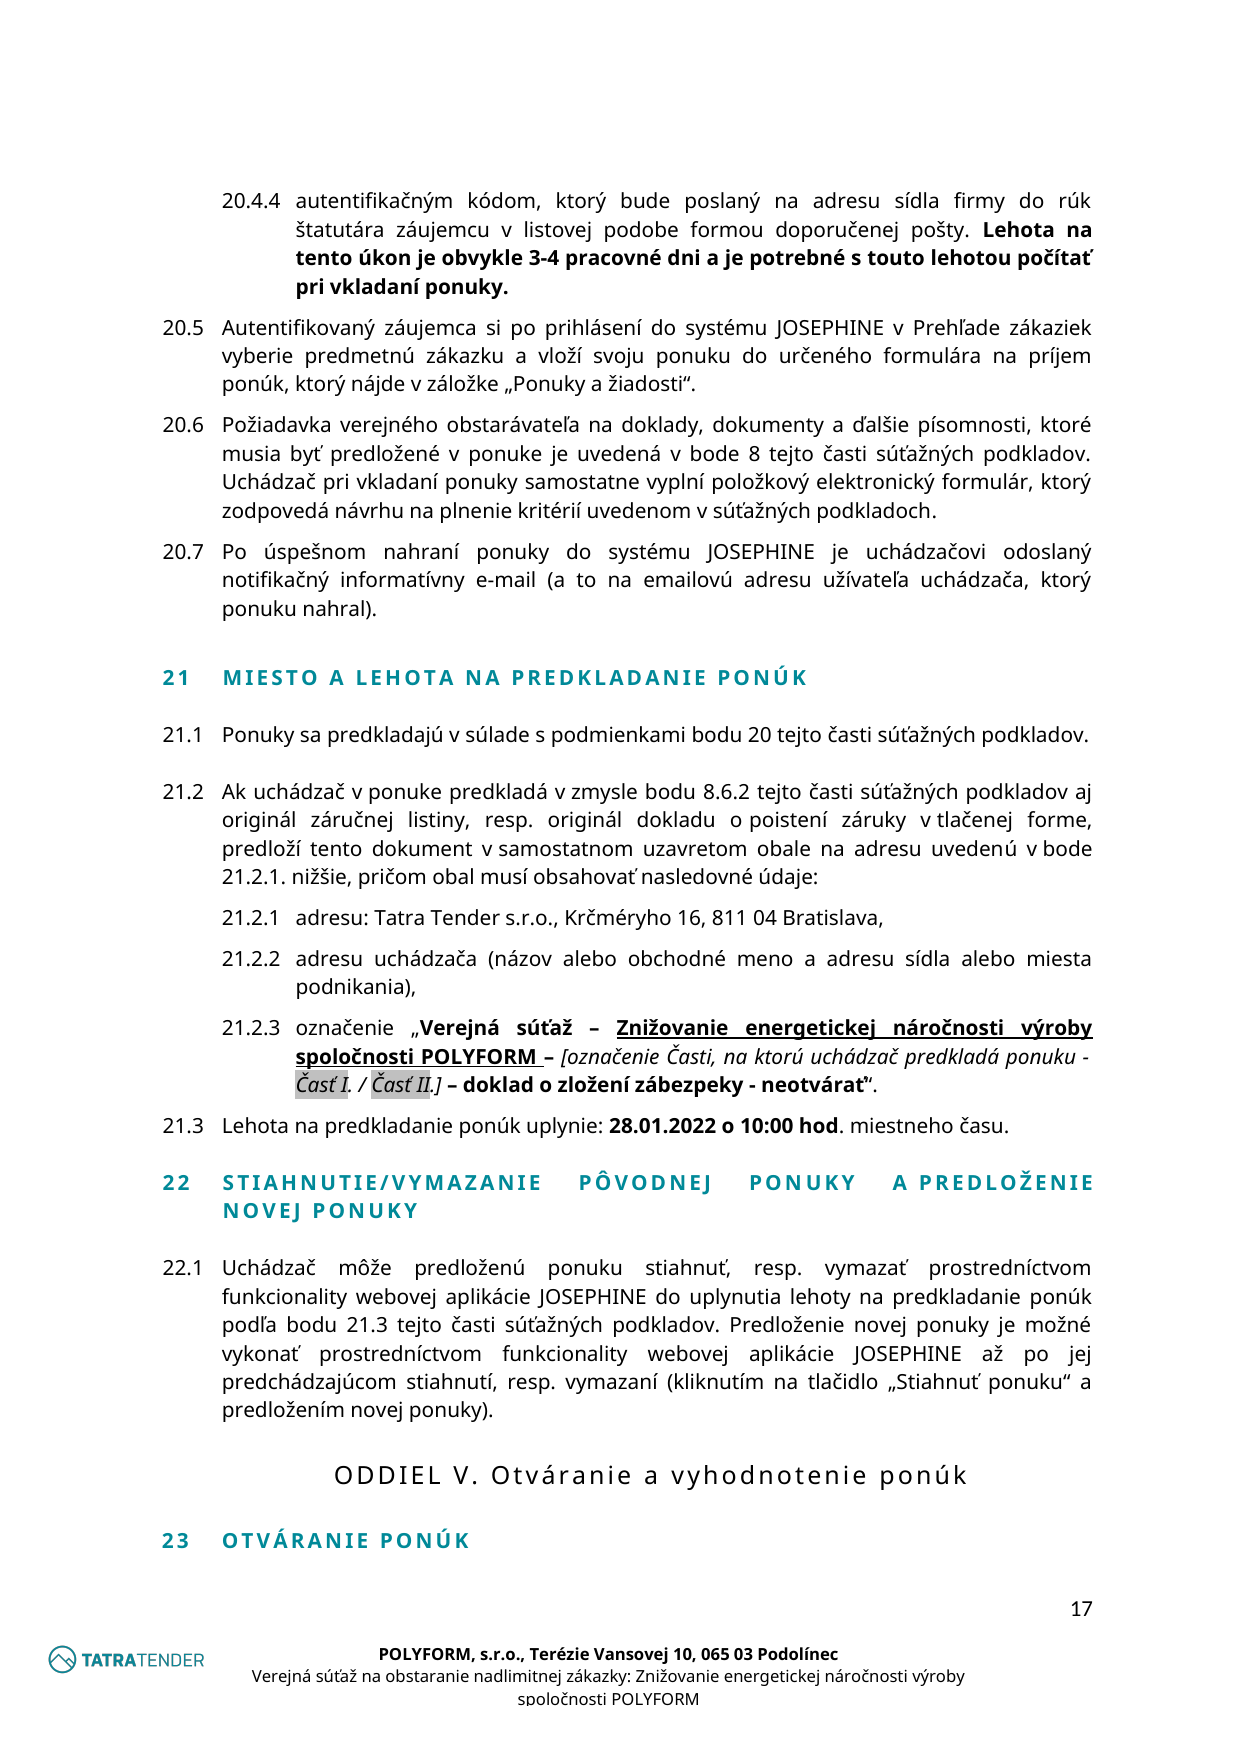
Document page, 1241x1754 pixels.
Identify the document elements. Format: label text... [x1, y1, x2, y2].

subtitle Po úspešnom nahraní ponuky do systému JOSEPHINE je uchádzačovi odoslaný notifikačný informatívny e-mail (a to na emailovú adresu užívateľa uchádzača, ktorý ponuku nahral). [162, 537, 1093, 622]
text Miesto a lehota na predkladanie ponúk [162, 663, 1093, 691]
subtitle Autentifikovaný záujemca si po prihlásení do systému JOSEPHINE v Prehľade zákaziek vyberie predmetnú zákazku a vloží svoju ponuku do určeného formulára na príjem ponúk, ktorý nájde v záložke „Ponuky a žiadosti“. [162, 313, 1093, 398]
text Stiahnutie/vymazanie pôvodnej ponuky a predloženie novej ponuky [162, 1168, 1093, 1225]
subtitle Lehota na predkladanie ponúk uplynie: 28.01.2022 o 10:00 hod. miestneho času. [162, 1111, 1093, 1139]
picture [41, 1632, 217, 1685]
subtitle Požiadavka verejného obstarávateľa na doklady, dokumenty a ďalšie písomnosti, ktoré musia byť predložené v ponuke je uvedená v bode 8 tejto časti súťažných podkladov. Uchádzač pri vkladaní ponuky samostatne vyplní položkový elektronický formulár, ktorý zodpovedá návrhu na plnenie kritérií uvedenom v súťažných podkladoch. [162, 411, 1093, 524]
subtitle adresu: Tatra Tender s.r.o., Krčméryho 16, 811 04 Bratislava, [222, 903, 1093, 931]
subtitle Uchádzač môže predloženú ponuku stiahnuť, resp. vymazať prostredníctvom funkcionality webovej aplikácie JOSEPHINE do uplynutia lehoty na predkladanie ponúk podľa bodu 21.3 tejto časti súťažných podkladov. Predloženie novej ponuky je možné vykonať prostredníctvom funkcionality webovej aplikácie JOSEPHINE až po jej predchádzajúcom stiahnutí, resp. vymazaní (kliknutím na tlačidlo „Stiahnuť ponuku“ a predložením novej ponuky). [162, 1253, 1093, 1424]
subtitle adresu uchádzača (názov alebo obchodné meno a adresu sídla alebo miesta podnikania), [222, 944, 1093, 1001]
text ODDIEL V. Otváranie a vyhodnotenie ponúk [162, 1458, 1093, 1492]
subtitle Ak uchádzač v ponuke predkladá v zmysle bodu 8.6.2 tejto časti súťažných podkladov aj originál záručnej listiny, resp. originál dokladu o poistení záruky v tlačenej forme, predloží tento dokument v samostatnom uzavretom obale na adresu uvedenú v bode 21.2.1. nižšie, pričom obal musí obsahovať nasledovné údaje: [162, 777, 1093, 891]
subtitle označenie „Verejná súťaž – Znižovanie energetickej náročnosti výroby spoločnosti POLYFORM – [označenie Časti, na ktorú uchádzač predkladá ponuku - Časť I. / Časť II.] – doklad o zložení zábezpeky - neotvárať“. [222, 1013, 1093, 1099]
subtitle autentifikačným kódom, ktorý bude poslaný na adresu sídla firmy do rúk štatutára záujemcu v listovej podobe formou doporučenej pošty. Lehota na tento úkon je obvykle 3-4 pracovné dni a je potrebné s touto lehotou počítať pri vkladaní ponuky. [222, 186, 1093, 300]
subtitle Ponuky sa predkladajú v súlade s podmienkami bodu 20 tejto časti súťažných podkladov. [162, 720, 1093, 748]
text Otváranie ponúk [162, 1526, 1093, 1554]
